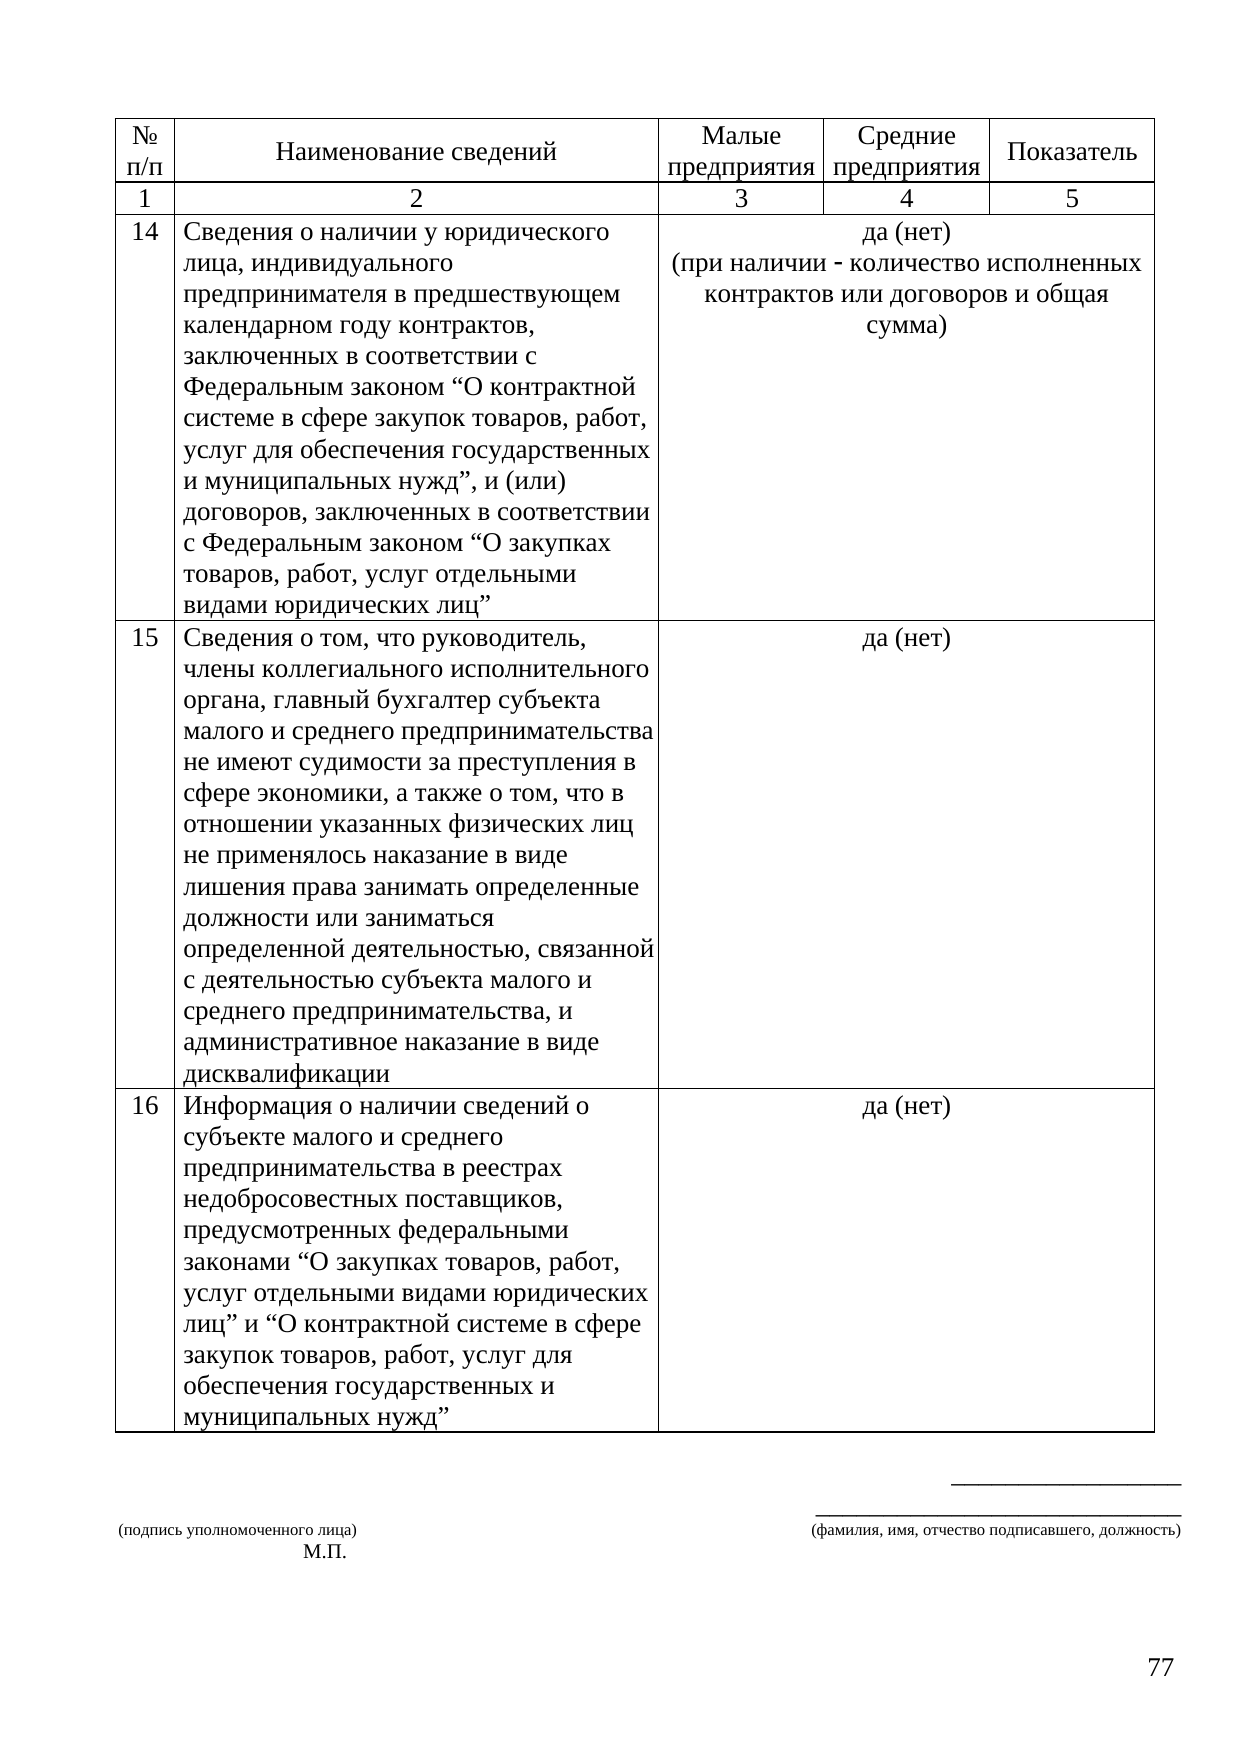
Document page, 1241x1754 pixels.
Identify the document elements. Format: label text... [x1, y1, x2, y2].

table_cell 14 [116, 215, 174, 619]
text М.П. [118, 1539, 1181, 1563]
table_cell 2 [175, 183, 658, 214]
table_cell Сведения о наличии у юридического лица, индивидуального предпринимателя в предшествующем календарном году контрактов, заключенных в соответствии с Федеральным законом “О контрактной системе в сфере закупок товаров, работ, услуг для обеспечения государственных и муниципальных нужд”, и (или) договоров, заключенных в соответствии с Федеральным законом “О закупках товаров, работ, услуг отдельными видами юридических лиц” [175, 215, 658, 619]
table_cell 15 [116, 621, 174, 1088]
table_cell да (нет) [659, 621, 1154, 1088]
text _________________ ___________________________ [118, 1457, 1181, 1520]
table_cell 3 [659, 183, 823, 214]
text (подпись уполномоченного лица) (фамилия, имя, отчество подписавшего, должность) [118, 1520, 1181, 1539]
table_cell Информация о наличии сведений о субъекте малого и среднего предпринимательства в реестрах недобросовестных поставщиков, предусмотренных федеральными законами “О закупках товаров, работ, услуг отдельными видами юридических лиц” и “О контрактной системе в сфере закупок товаров, работ, услуг для обеспечения государственных и муниципальных нужд” [175, 1089, 658, 1431]
table_cell 4 [824, 183, 989, 214]
table_cell 16 [116, 1089, 174, 1431]
table_header Наименование сведений [175, 119, 658, 181]
table_cell 1 [116, 183, 174, 214]
table_cell 5 [990, 183, 1154, 214]
table_cell да (нет) (при наличии количество исполненных контрактов или договоров и общая сумма) [659, 215, 1154, 619]
table_header Малые предприятия [659, 119, 823, 181]
table_header Показатель [990, 119, 1154, 181]
table_header Средние предприятия [824, 119, 989, 181]
table_cell Сведения о том, что руководитель, члены коллегиального исполнительного органа, главный бухгалтер субъекта малого и среднего предпринимательства не имеют судимости за преступления в сфере экономики, а также о том, что в отношении указанных физических лиц не применялось наказание в виде лишения права занимать определенные должности или заниматься определенной деятельностью, связанной с деятельностью субъекта малого и среднего предпринимательства, и административное наказание в виде дисквалификации [175, 621, 658, 1088]
table_cell да (нет) [659, 1089, 1154, 1431]
table_header № п/п [116, 119, 174, 181]
